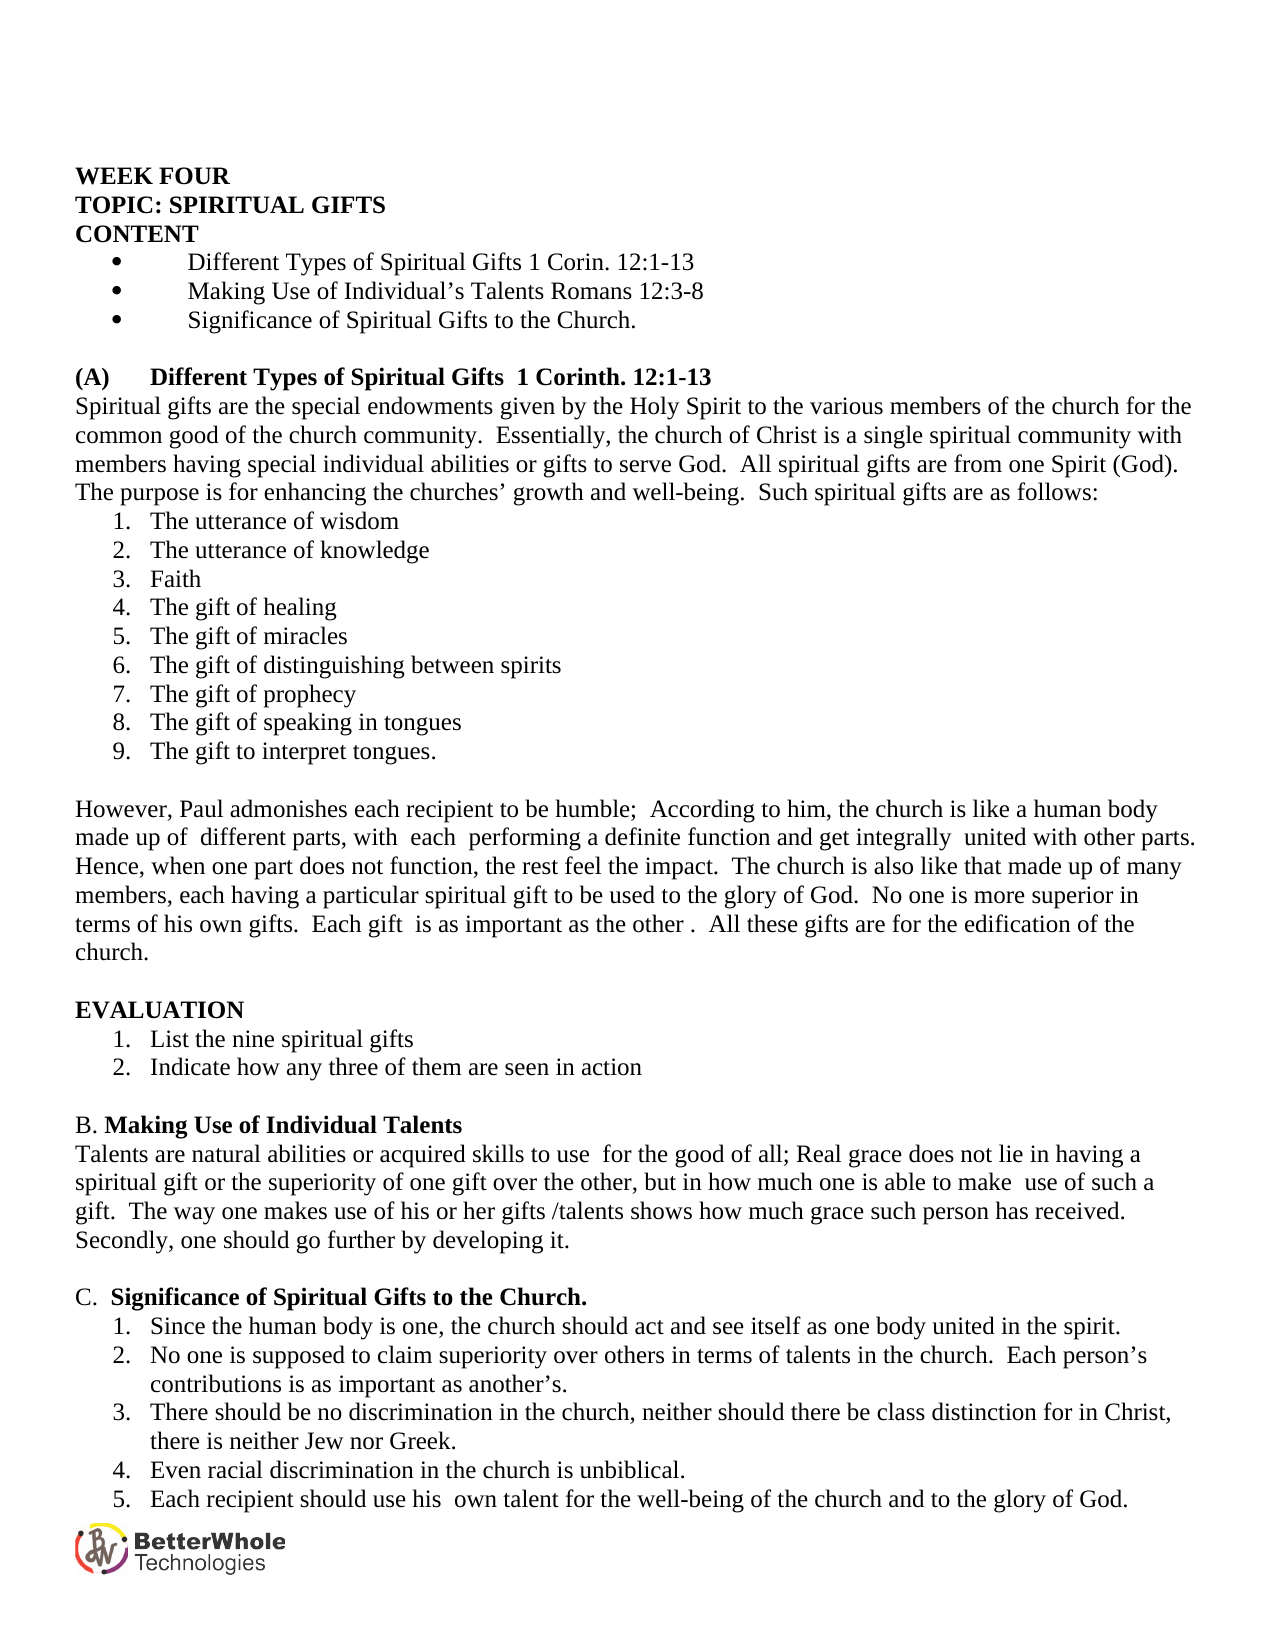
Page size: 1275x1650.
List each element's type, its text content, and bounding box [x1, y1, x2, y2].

list No one is supposed to claim superiority over others in terms of talents in the church. Each person’s contributions is as important as another’s. [112, 1340, 1200, 1397]
text TOPIC: SPIRITUAL GIFTS [75, 190, 1200, 219]
list The gift of healing [112, 592, 1200, 621]
text CONTENT [75, 219, 1200, 247]
list The gift of miracles [112, 621, 1200, 650]
list There should be no discrimination in the church, neither should there be class distinction for in Christ, there is neither Jew nor Greek. [112, 1397, 1200, 1455]
list Faith [112, 564, 1200, 592]
list Since the human body is one, the church should act and see itself as one body united in the spirit. [112, 1311, 1200, 1340]
picture [75, 1523, 285, 1575]
text B. Making Use of Individual Talents [75, 1110, 1200, 1139]
list The utterance of wisdom [112, 506, 1200, 535]
text Talents are natural abilities or acquired skills to use for the good of all; Real grace does not lie in having a spiritual gift or the superiority of one gift over the other, but in how much one is able to make use of such a gift. The way one makes use of his or her gifts /talents shows how much grace such person has received. Secondly, one should go further by developing it. [75, 1139, 1200, 1254]
text WEEK FOUR [75, 161, 1200, 190]
list The gift of distinguishing between spirits [112, 650, 1200, 679]
text C. Significance of Spiritual Gifts to the Church. [75, 1282, 1200, 1311]
list Different Types of Spiritual Gifts 1 Corin. 12:1-13 [112, 247, 1200, 276]
list The utterance of knowledge [112, 535, 1200, 564]
list Significance of Spiritual Gifts to the Church. [112, 305, 1200, 334]
list Making Use of Individual’s Talents Romans 12:3-8 [112, 276, 1200, 305]
list List the nine spiritual gifts [112, 1024, 1200, 1052]
text Spiritual gifts are the special endowments given by the Holy Spirit to the various members of the church for the common good of the church community. Essentially, the church of Christ is a single spiritual community with members having special individual abilities or gifts to serve God. All spiritual gifts are from one Spirit (God). The purpose is for enhancing the churches’ growth and well-being. Such spiritual gifts are as follows: [75, 391, 1200, 506]
list Each recipient should use his own talent for the well-being of the church and to the glory of God. [112, 1484, 1200, 1512]
list Even racial discrimination in the church is unbiblical. [112, 1455, 1200, 1484]
list The gift to interpret tongues. [112, 736, 1200, 765]
list The gift of prophecy [112, 679, 1200, 707]
list The gift of speaking in tongues [112, 707, 1200, 736]
list Indicate how any three of them are seen in action [112, 1052, 1200, 1081]
text EVALUATION [75, 995, 1200, 1024]
text However, Paul admonishes each recipient to be humble; According to him, the church is like a human body made up of different parts, with each performing a definite function and get integrally united with other parts. Hence, when one part does not function, the rest feel the impact. The church is also like that made up of many members, each having a particular spiritual gift to be used to the glory of God. No one is more superior in terms of his own gifts. Each gift is as important as the other . All these gifts are for the edification of the church. [75, 794, 1200, 966]
list Different Types of Spiritual Gifts 1 Corinth. 12:1-13 [75, 362, 1200, 391]
